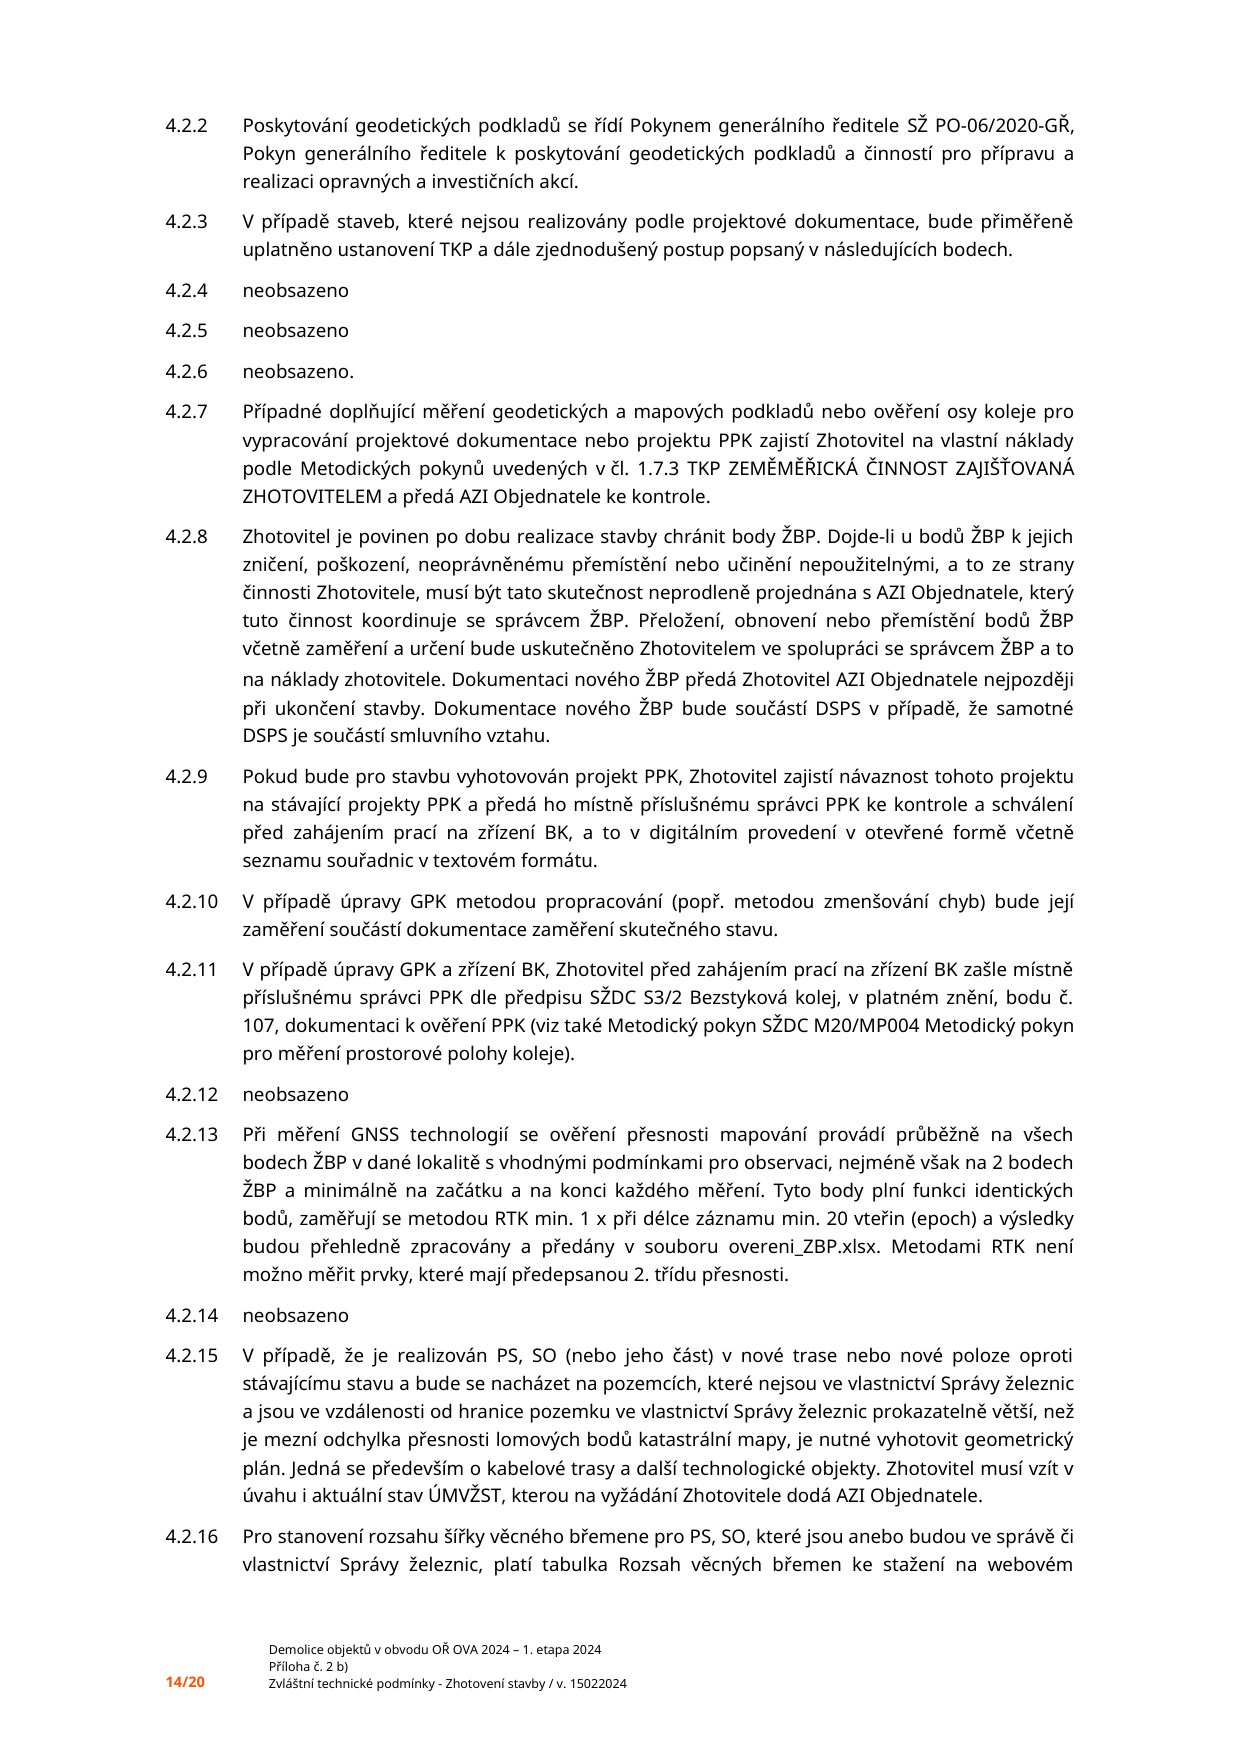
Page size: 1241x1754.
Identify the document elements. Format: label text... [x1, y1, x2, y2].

list V případě úpravy GPK metodou propracování (popř. metodou zmenšování chyb) bude její zaměření součástí dokumentace zaměření skutečného stavu. [165, 888, 1075, 941]
list V případě staveb, které nejsou realizovány podle projektové dokumentace, bude přiměřeně uplatněno ustanovení TKP a dále zjednodušený postup popsaný v následujících bodech. [165, 209, 1075, 262]
list neobsazeno [165, 1302, 1075, 1328]
list Případné doplňující měření geodetických a mapových podkladů nebo ověření osy koleje pro vypracování projektové dokumentace nebo projektu PPK zajistí Zhotovitel na vlastní náklady podle Metodických pokynů uvedených v čl. 1.7.3 TKP ZEMĚMĚŘICKÁ ČINNOST ZAJIŠŤOVANÁ ZHOTOVITELEM a předá AZI Objednatele ke kontrole. [165, 399, 1075, 508]
list Pokud bude pro stavbu vyhotovován projekt PPK, Zhotovitel zajistí návaznost tohoto projektu na stávající projekty PPK a předá ho místně příslušnému správci PPK ke kontrole a schválení před zahájením prací na zřízení BK, a to v digitálním provedení v otevřené formě včetně seznamu souřadnic v textovém formátu. [165, 763, 1075, 873]
list neobsazeno [165, 318, 1075, 343]
list Zhotovitel je povinen po dobu realizace stavby chránit body ŽBP. Dojde-li u bodů ŽBP k jejich zničení, poškození, neoprávněnému přemístění nebo učinění nepoužitelnými, a to ze strany činnosti Zhotovitele, musí být tato skutečnost neprodleně projednána s AZI Objednatele, který tuto činnost koordinuje se správcem ŽBP. Přeložení, obnovení nebo přemístění bodů ŽBP včetně zaměření a určení bude uskutečněno Zhotovitelem ve spolupráci se správcem ŽBP a to na náklady zhotovitele. Dokumentaci nového ŽBP předá Zhotovitel AZI Objednatele nejpozději při ukončení stavby. Dokumentace nového ŽBP bude součástí DSPS v případě, že samotné DSPS je součástí smluvního vztahu. [165, 523, 1075, 748]
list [165, 1523, 1075, 1577]
list V případě, že je realizován PS, SO (nebo jeho část) v nové trase nebo nové poloze oproti stávajícímu stavu a bude se nacházet na pozemcích, které nejsou ve vlastnictví Správy železnic a jsou ve vzdálenosti od hranice pozemku ve vlastnictví Správy železnic prokazatelně větší, než je mezní odchylka přesnosti lomových bodů katastrální mapy, je nutné vyhotovit geometrický plán. Jedná se především o kabelové trasy a další technologické objekty. Zhotovitel musí vzít v úvahu i aktuální stav ÚMVŽST, kterou na vyžádání Zhotovitele dodá AZI Objednatele. [165, 1343, 1075, 1508]
list neobsazeno [165, 277, 1075, 303]
list Poskytování geodetických podkladů se řídí Pokynem generálního ředitele SŽ PO-06/2020-GŘ, Pokyn generálního ředitele k poskytování geodetických podkladů a činností pro přípravu a realizaci opravných a investičních akcí. [165, 112, 1075, 194]
list neobsazeno [165, 1081, 1075, 1107]
list V případě úpravy GPK a zřízení BK, Zhotovitel před zahájením prací na zřízení BK zašle místně příslušnému správci PPK dle předpisu SŽDC S3/2 Bezstyková kolej, v platném znění, bodu č. 107, dokumentaci k ověření PPK (viz také Metodický pokyn SŽDC M20/MP004 Metodický pokyn pro měření prostorové polohy koleje). [165, 956, 1075, 1066]
list Při měření GNSS technologií se ověření přesnosti mapování provádí průběžně na všech bodech ŽBP v dané lokalitě s vhodnými podmínkami pro observaci, nejméně však na 2 bodech ŽBP a minimálně na začátku a na konci každého měření. Tyto body plní funkci identických bodů, zaměřují se metodou RTK min. 1 x při délce záznamu min. 20 vteřin (epoch) a výsledky budou přehledně zpracovány a předány v souboru overeni_ZBP.xlsx. Metodami RTK není možno měřit prvky, které mají předepsanou 2. třídu přesnosti. [165, 1122, 1075, 1287]
list neobsazeno. [165, 358, 1075, 384]
